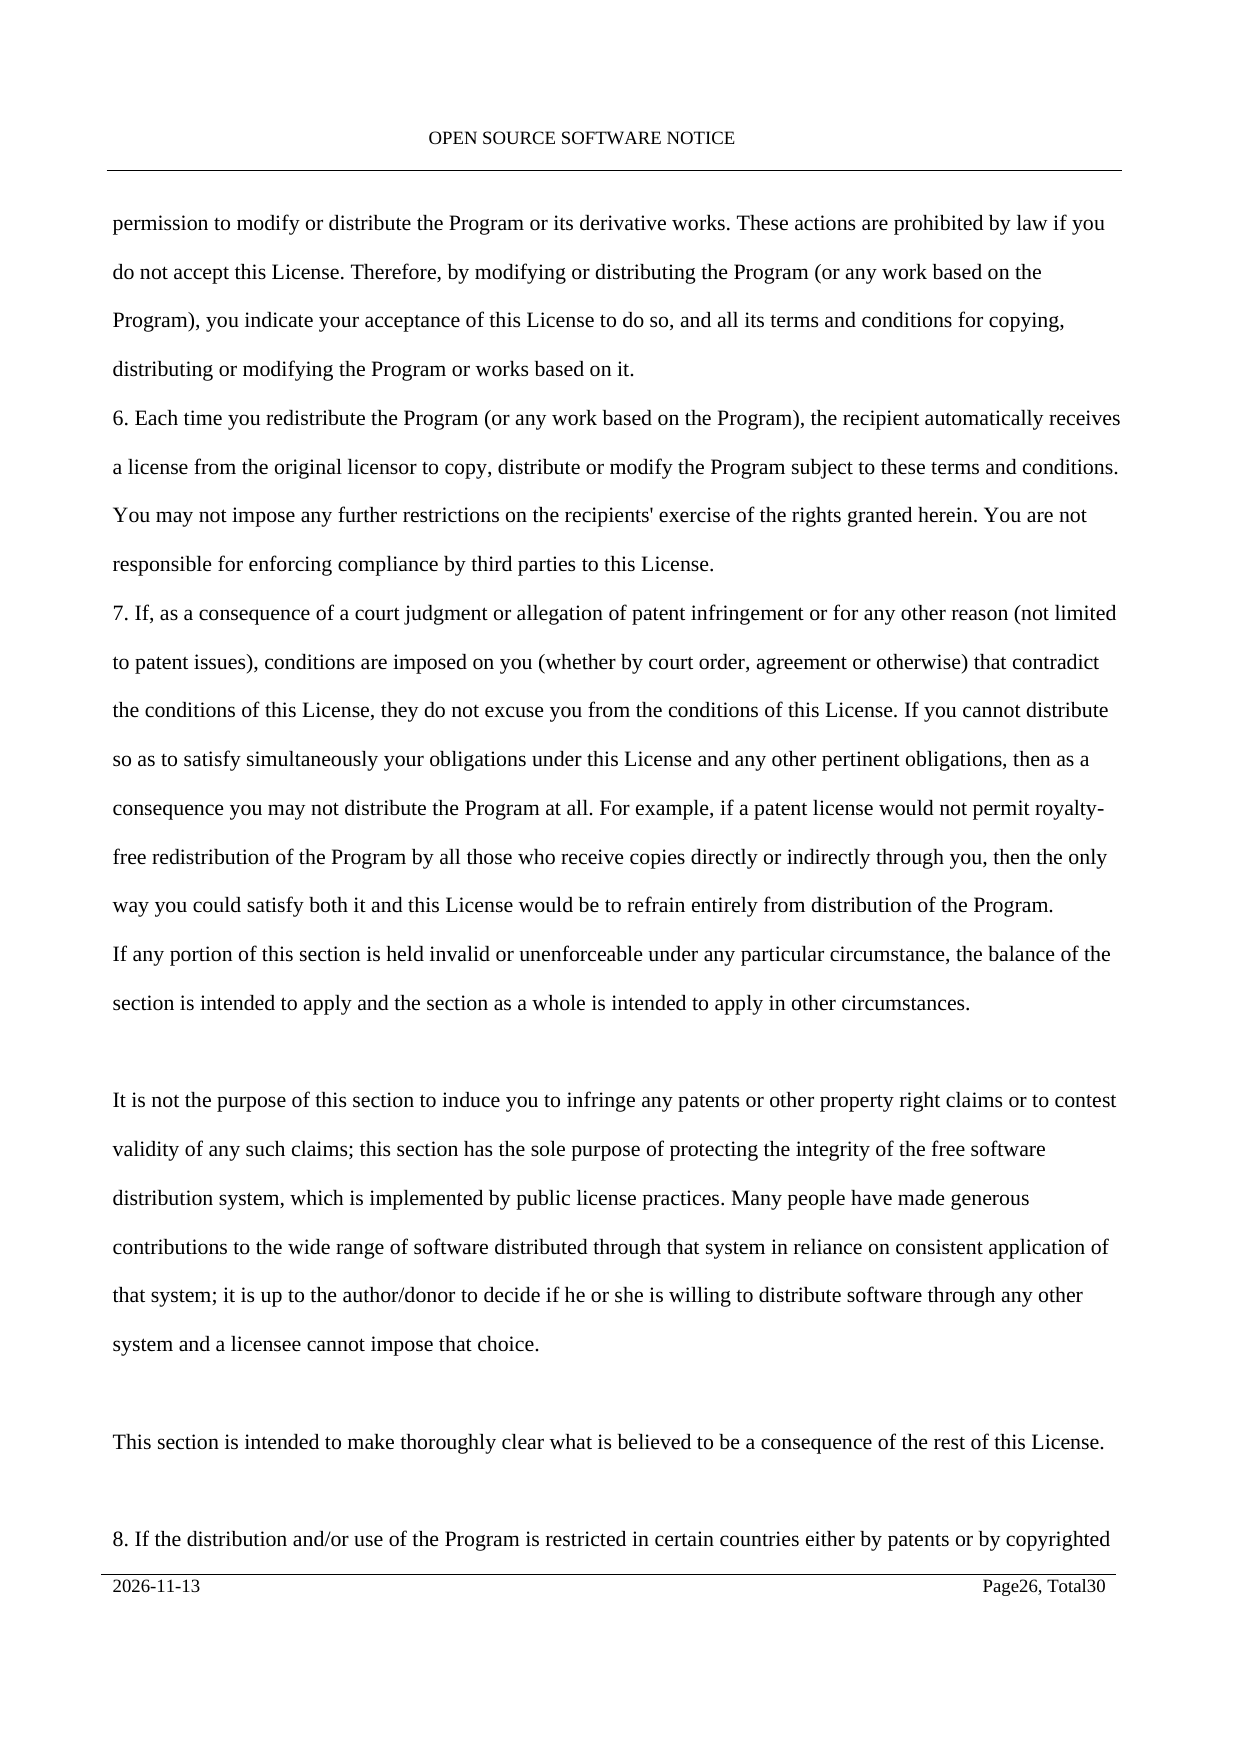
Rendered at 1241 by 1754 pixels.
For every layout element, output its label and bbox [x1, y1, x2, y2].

text [112, 206, 1128, 1555]
